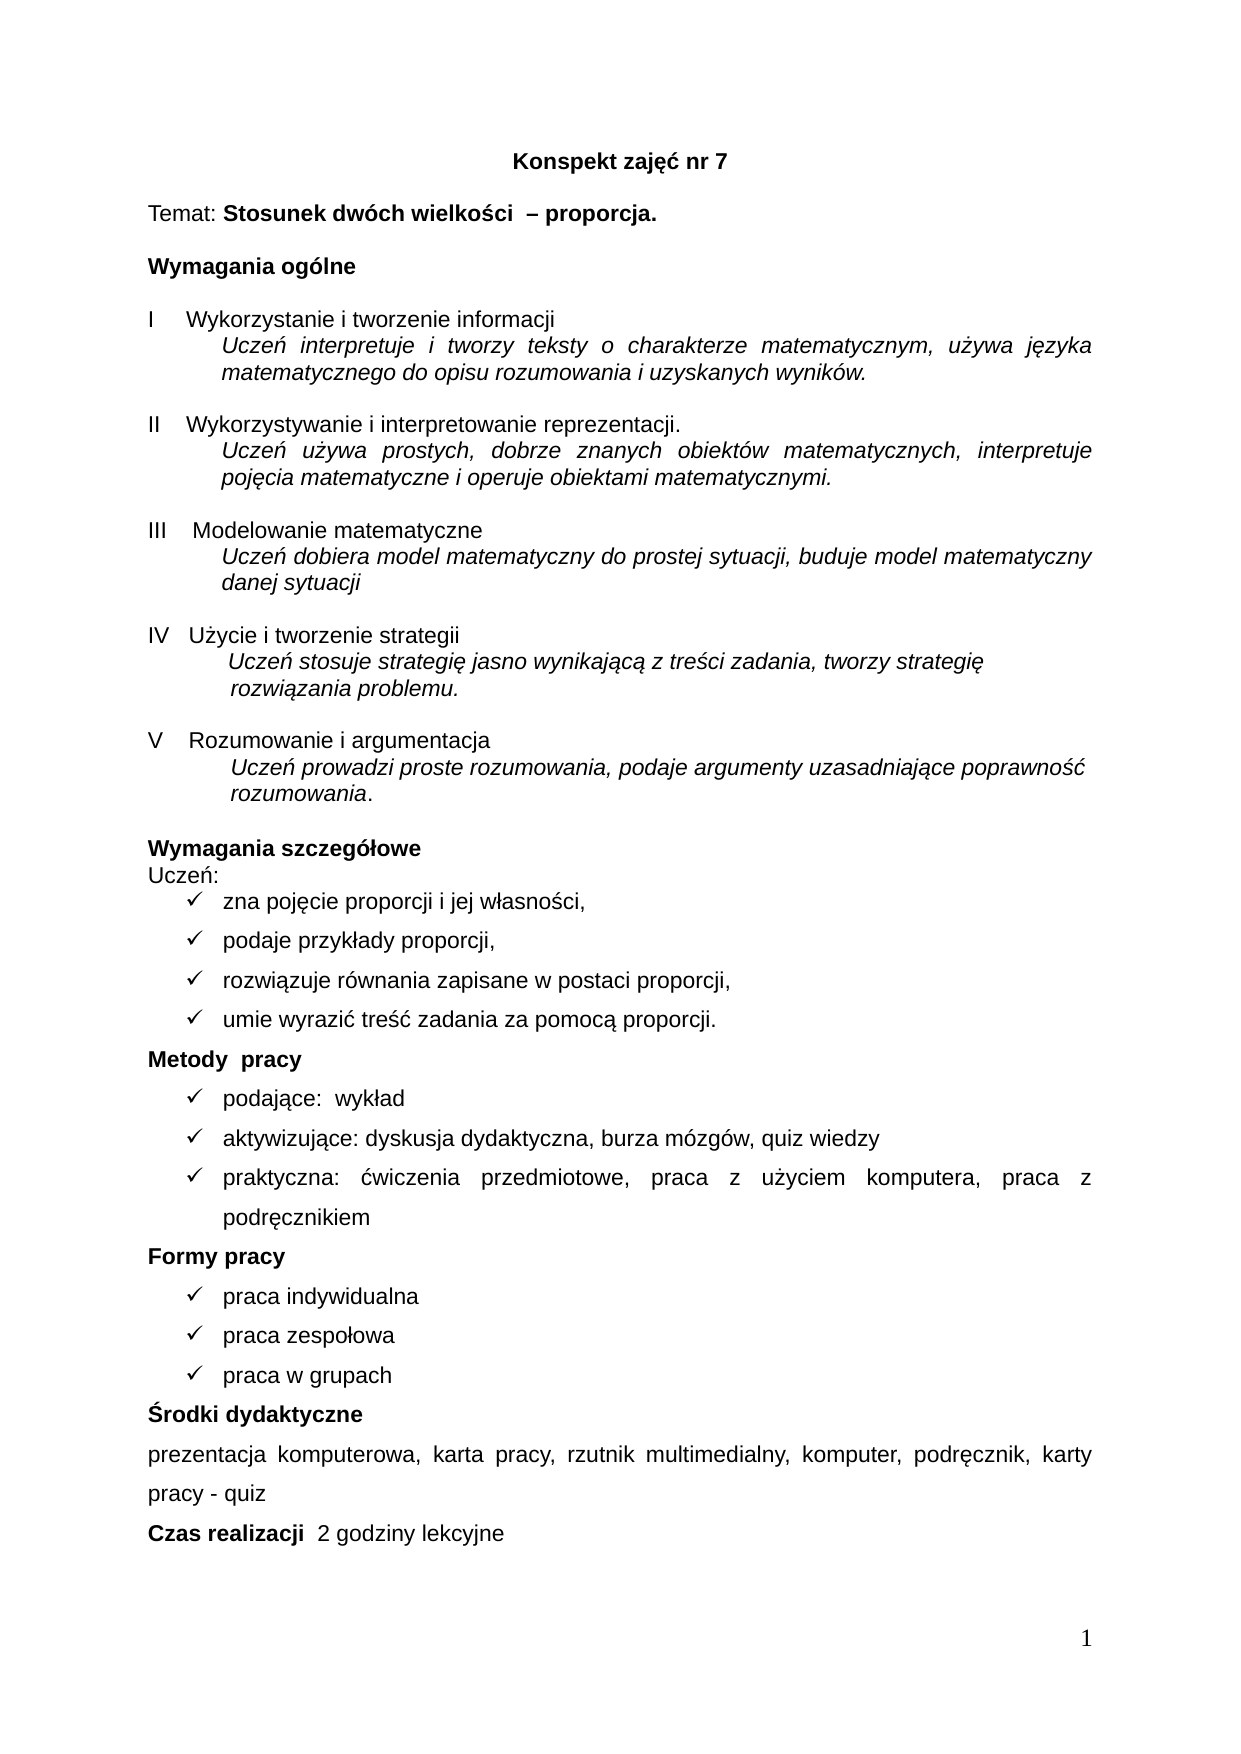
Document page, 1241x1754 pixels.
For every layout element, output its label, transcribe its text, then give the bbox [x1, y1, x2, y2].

list podające: wykład [185, 1085, 1093, 1112]
list zna pojęcie proporcji i jej własności, [185, 888, 1093, 914]
list praca indywidualna [185, 1283, 1093, 1309]
text Metody pracy [148, 1046, 1093, 1072]
text I Wykorzystanie i tworzenie informacji [148, 306, 1093, 332]
list praca w grupach [185, 1362, 1093, 1388]
text V Rozumowanie i argumentacja [148, 727, 1093, 754]
text Uczeń: [148, 862, 1093, 888]
text Uczeń używa prostych, dobrze znanych obiektów matematycznych, interpretuje pojęcia matematyczne i operuje obiektami matematycznymi. [221, 437, 1093, 490]
text II Wykorzystywanie i interpretowanie reprezentacji. [148, 411, 1093, 437]
text rozumowania. [148, 780, 1093, 806]
list praktyczna: ćwiczenia przedmiotowe, praca z użyciem komputera, praca z podręcznikiem [185, 1164, 1093, 1230]
text Środki dydaktyczne [148, 1401, 1093, 1427]
text Wymagania ogólne [148, 253, 1093, 279]
text Uczeń interpretuje i tworzy teksty o charakterze matematycznym, używa języka matematycznego do opisu rozumowania i uzyskanych wyników. [221, 332, 1093, 385]
text IV Użycie i tworzenie strategii [148, 622, 1093, 648]
list rozwiązuje równania zapisane w postaci proporcji, [185, 967, 1093, 993]
text Uczeń stosuje strategię jasno wynikającą z treści zadania, tworzy strategię [148, 648, 1093, 675]
list podaje przykłady proporcji, [185, 927, 1093, 954]
list aktywizujące: dyskusja dydaktyczna, burza mózgów, quiz wiedzy [185, 1125, 1093, 1151]
text III Modelowanie matematyczne [148, 517, 1093, 543]
list umie wyrazić treść zadania za pomocą proporcji. [185, 1006, 1093, 1033]
text Uczeń dobiera model matematyczny do prostej sytuacji, buduje model matematyczny danej sytuacji [221, 543, 1093, 596]
text prezentacja komputerowa, karta pracy, rzutnik multimedialny, komputer, podręcznik, karty pracy - quiz [148, 1441, 1093, 1506]
list praca zespołowa [185, 1322, 1093, 1348]
text Czas realizacji 2 godziny lekcyjne [148, 1519, 1093, 1546]
text Wymagania szczegółowe [148, 835, 1093, 862]
text Konspekt zajęć nr 7 [148, 148, 1093, 174]
text Temat: Stosunek dwóch wielkości – proporcja. [148, 200, 1093, 227]
text Formy pracy [148, 1243, 1093, 1269]
text rozwiązania problemu. [148, 675, 1093, 701]
text Uczeń prowadzi proste rozumowania, podaje argumenty uzasadniające poprawność [148, 754, 1093, 780]
